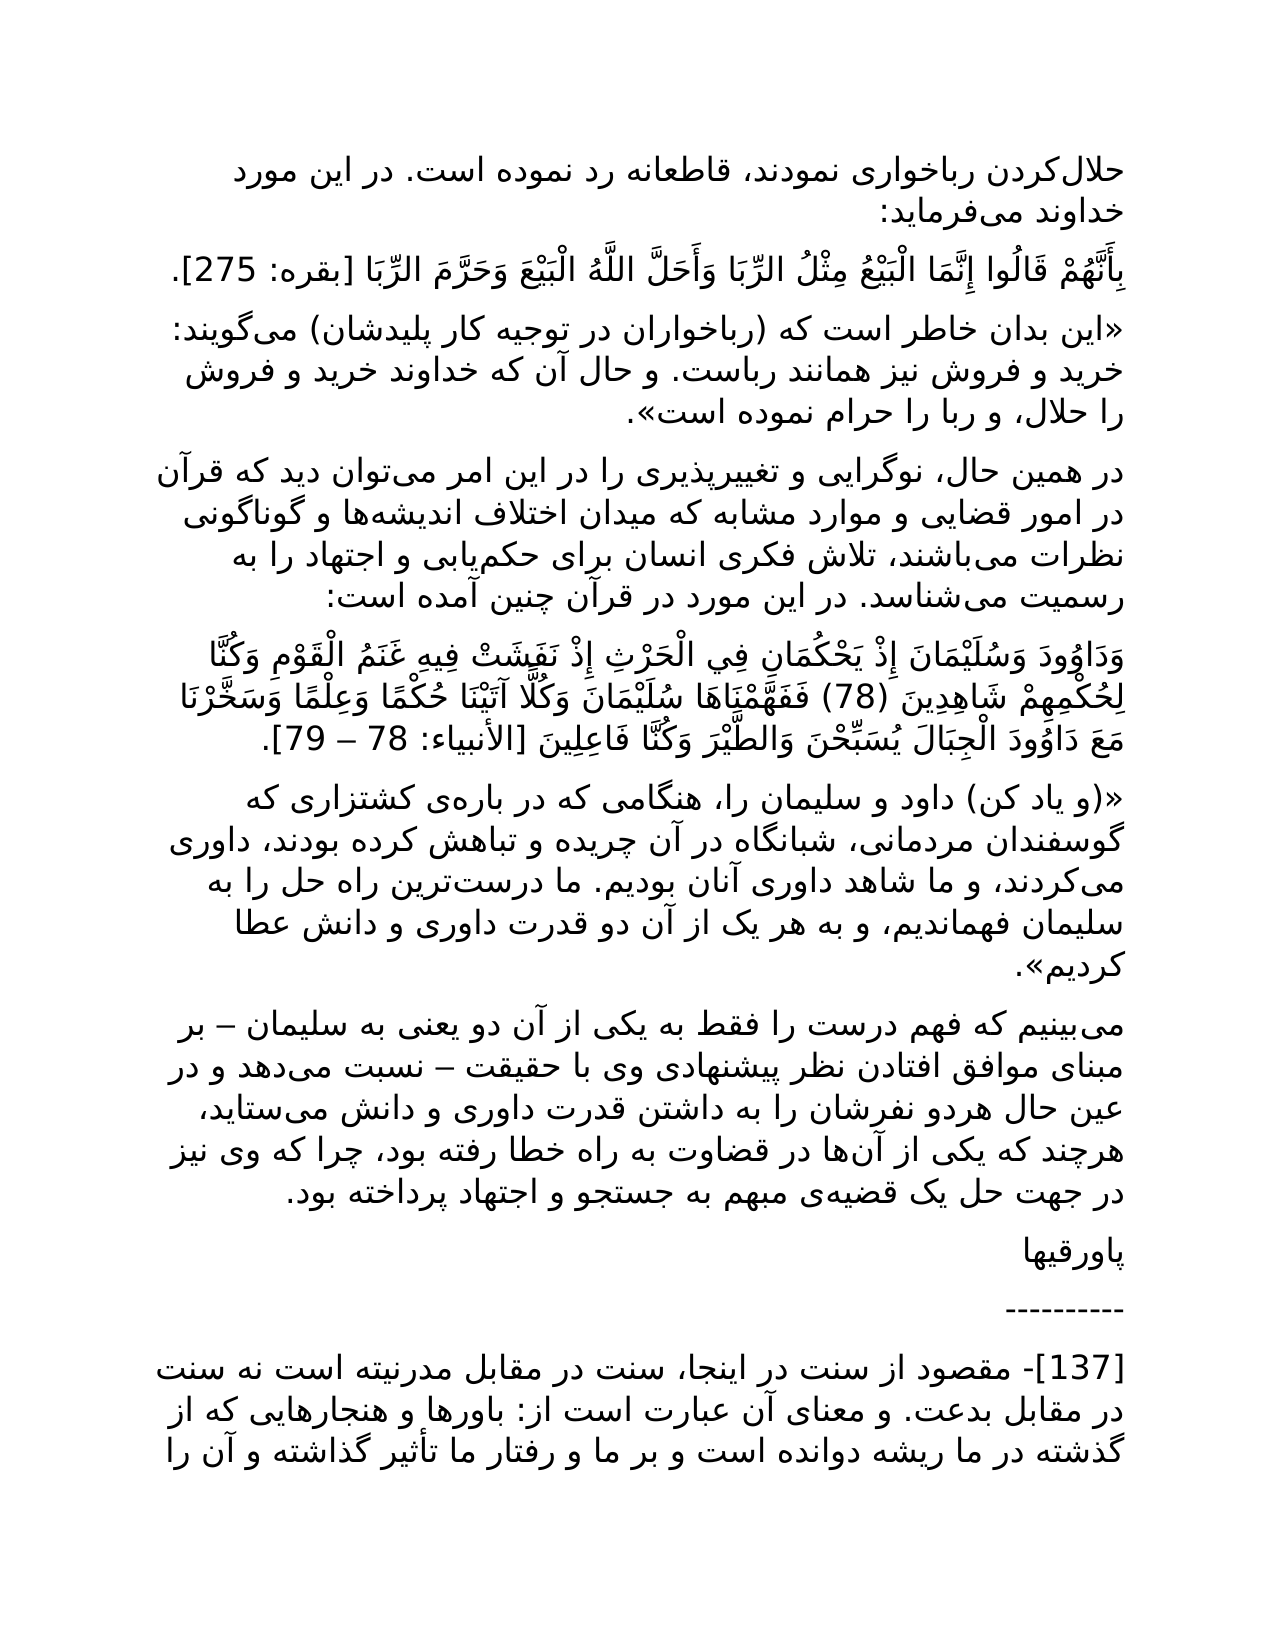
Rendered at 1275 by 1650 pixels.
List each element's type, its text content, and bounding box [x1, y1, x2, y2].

text «این بدان خاطر است که (رباخواران در توجیه کار پلیدشان) می‌گویند: خرید و فروش نیز همانند رباست. و حال آن که خداوند خرید و فروش را حلال، و ربا را حرام نموده است». [150, 309, 1125, 432]
text «(و یاد کن) داود و سلیمان را، هنگامی که در باره‌ی کشتزاری که گوسفندان مردمانی، شبانگاه در آن چریده و تباهش کرده بودند، داوری می‌کردند، و ما شاهد داوری آنان بودیم. ما درست‌ترین راه حل را به سلیمان فهماندیم، و به هر یک از آن دو قدرت داوری و دانش عطا کردیم». [150, 778, 1125, 984]
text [150, 1348, 1125, 1471]
text پاورقیها [150, 1231, 1125, 1270]
text ---------- [150, 1290, 1125, 1328]
text وَدَاوُودَ وَسُلَيْمَانَ إِذْ يَحْكُمَانِ فِي الْحَرْثِ إِذْ نَفَشَتْ فِيهِ غَنَمُ الْقَوْمِ وَكُنَّا لِحُكْمِهِمْ شَاهِدِينَ (78) فَفَهَّمْنَاهَا سُلَيْمَانَ وَكُلًّا آتَيْنَا حُكْمًا وَعِلْمًا وَسَخَّرْنَا مَعَ دَاوُودَ الْجِبَالَ يُسَبِّحْنَ وَالطَّيْرَ وَكُنَّا فَاعِلِينَ [الأنبیاء: 78 – 79]. [150, 635, 1125, 758]
text در همین حال، نوگرایی و تغییرپذیری را در این امر می‌توان دید که قرآن در امور قضایی و موارد مشابه که میدان اختلاف اندیشه‌ها و گوناگونی نظرات می‌باشند، تلاش فکری انسان برای حکم‌یابی و اجتهاد را به رسمیت می‌شناسد. در این مورد در قرآن چنین آمده است: [150, 451, 1125, 616]
text بِأَنَّهُمْ قَالُوا إِنَّمَا الْبَيْعُ مِثْلُ الرِّبَا وَأَحَلَّ اللَّهُ الْبَيْعَ وَحَرَّمَ الرِّبَا [بقره: 275]. [150, 250, 1125, 289]
text می‌بینیم که فهم درست را فقط به یکی از آن دو یعنی به سلیمان – بر مبنای موافق افتادن نظر پیشنهادی وی با حقیقت – نسبت می‌دهد و در عین حال هردو نفرشان را به داشتن قدرت داوری و دانش می‌ستاید، هرچند که یکی از آن‌ها در قضاوت به راه خطا رفته بود، چرا که وی نیز در جهت حل یک قضیه‌ی مبهم به جستجو و اجتهاد پرداخته بود. [150, 1004, 1125, 1211]
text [150, 150, 1125, 231]
